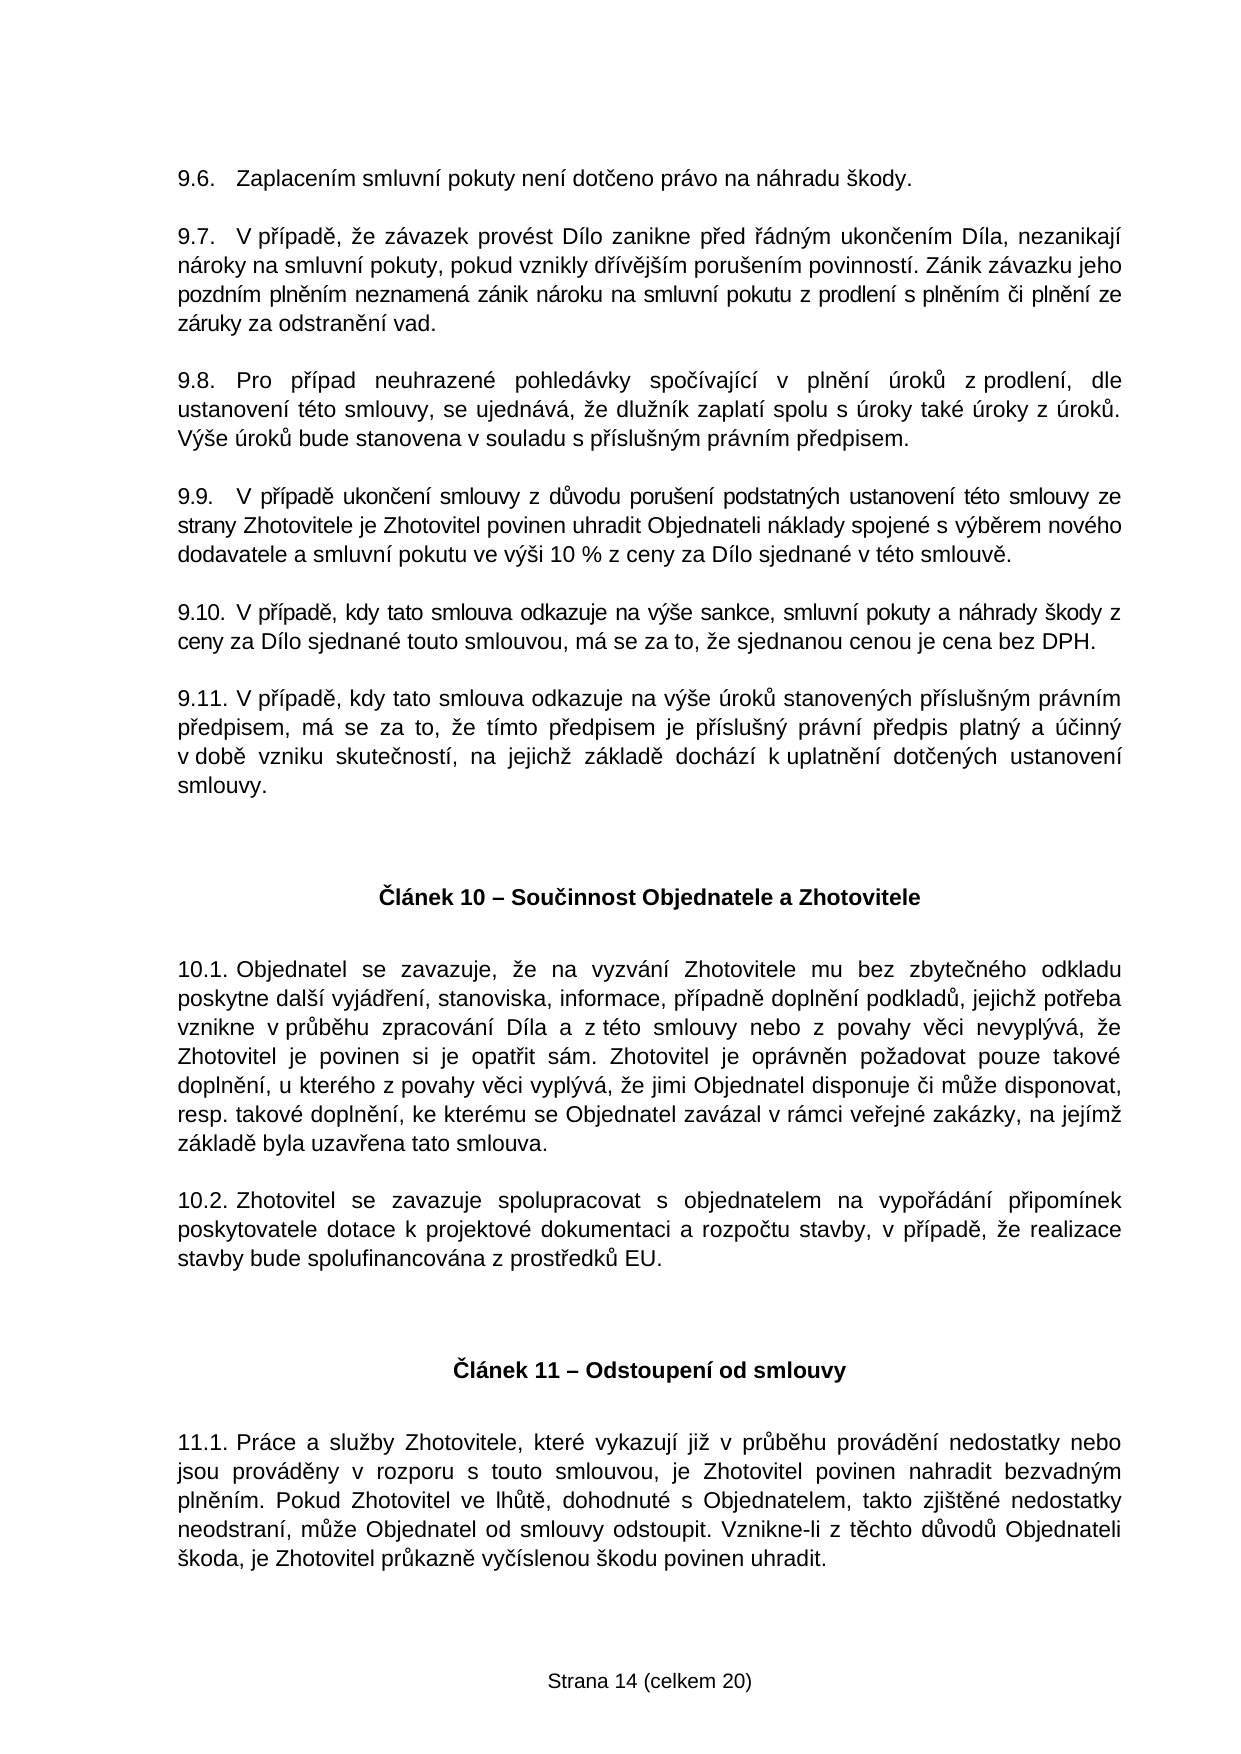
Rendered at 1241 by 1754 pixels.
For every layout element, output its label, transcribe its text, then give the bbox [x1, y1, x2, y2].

list Práce a služby Zhotovitele, které vykazují již v průběhu provádění nedostatky nebo jsou prováděny v rozporu s touto smlouvou, je Zhotovitel povinen nahradit bezvadným plněním. Pokud Zhotovitel ve lhůtě, dohodnuté s Objednatelem, takto zjištěné nedostatky neodstraní, může Objednatel od smlouvy odstoupit. Vznikne-li z těchto důvodů Objednateli škoda, je Zhotovitel průkazně vyčíslenou škodu povinen uhradit. [177, 1429, 1122, 1571]
list V případě ukončení smlouvy z důvodu porušení podstatných ustanovení této smlouvy ze strany Zhotovitele je Zhotovitel povinen uhradit Objednateli náklady spojené s výběrem nového dodavatele a smluvní pokutu ve výši 10 % z ceny za Dílo sjednané v této smlouvě. [177, 483, 1122, 567]
list Zhotovitel se zavazuje spolupracovat s objednatelem na vypořádání připomínek poskytovatele dotace k projektové dokumentaci a rozpočtu stavby, v případě, že realizace stavby bude spolufinancována z prostředků EU. [177, 1187, 1122, 1272]
text Článek 11 – Odstoupení od smlouvy [177, 1357, 1122, 1384]
list V případě, kdy tato smlouva odkazuje na výše úroků stanovených příslušným právním předpisem, má se za to, že tímto předpisem je příslušný právní předpis platný a účinný v době vzniku skutečností, na jejichž základě dochází k uplatnění dotčených ustanovení smlouvy. [177, 685, 1122, 799]
list Objednatel se zavazuje, že na vyzvání Zhotovitele mu bez zbytečného odkladu poskytne další vyjádření, stanoviska, informace, případně doplnění podkladů, jejichž potřeba vznikne v průběhu zpracování Díla a z této smlouvy nebo z povahy věci nevyplývá, že Zhotovitel je povinen si je opatřit sám. Zhotovitel je oprávněn požadovat pouze takové doplnění, u kterého z povahy věci vyplývá, že jimi Objednatel disponuje či může disponovat, resp. takové doplnění, ke kterému se Objednatel zavázal v rámci veřejné zakázky, na jejímž základě byla uzavřena tato smlouva. [177, 956, 1122, 1156]
list V případě, že závazek provést Dílo zanikne před řádným ukončením Díla, nezanikají nároky na smluvní pokuty, pokud vznikly dřívějším porušením povinností. Zánik závazku jeho pozdním plněním neznamená zánik nároku na smluvní pokutu z prodlení s plněním či plnění ze záruky za odstranění vad. [177, 223, 1122, 336]
text Článek 10 – Součinnost Objednatele a Zhotovitele [177, 884, 1122, 911]
list V případě, kdy tato smlouva odkazuje na výše sankce, smluvní pokuty a náhrady škody z ceny za Dílo sjednané touto smlouvou, má se za to, že sjednanou cenou je cena bez DPH. [177, 599, 1122, 654]
list Zaplacením smluvní pokuty není dotčeno právo na náhradu škody. [177, 165, 1122, 191]
list Pro případ neuhrazené pohledávky spočívající v plnění úroků z prodlení, dle ustanovení této smlouvy, se ujednává, že dlužník zaplatí spolu s úroky také úroky z úroků. Výše úroků bude stanovena v souladu s příslušným právním předpisem. [177, 367, 1122, 452]
